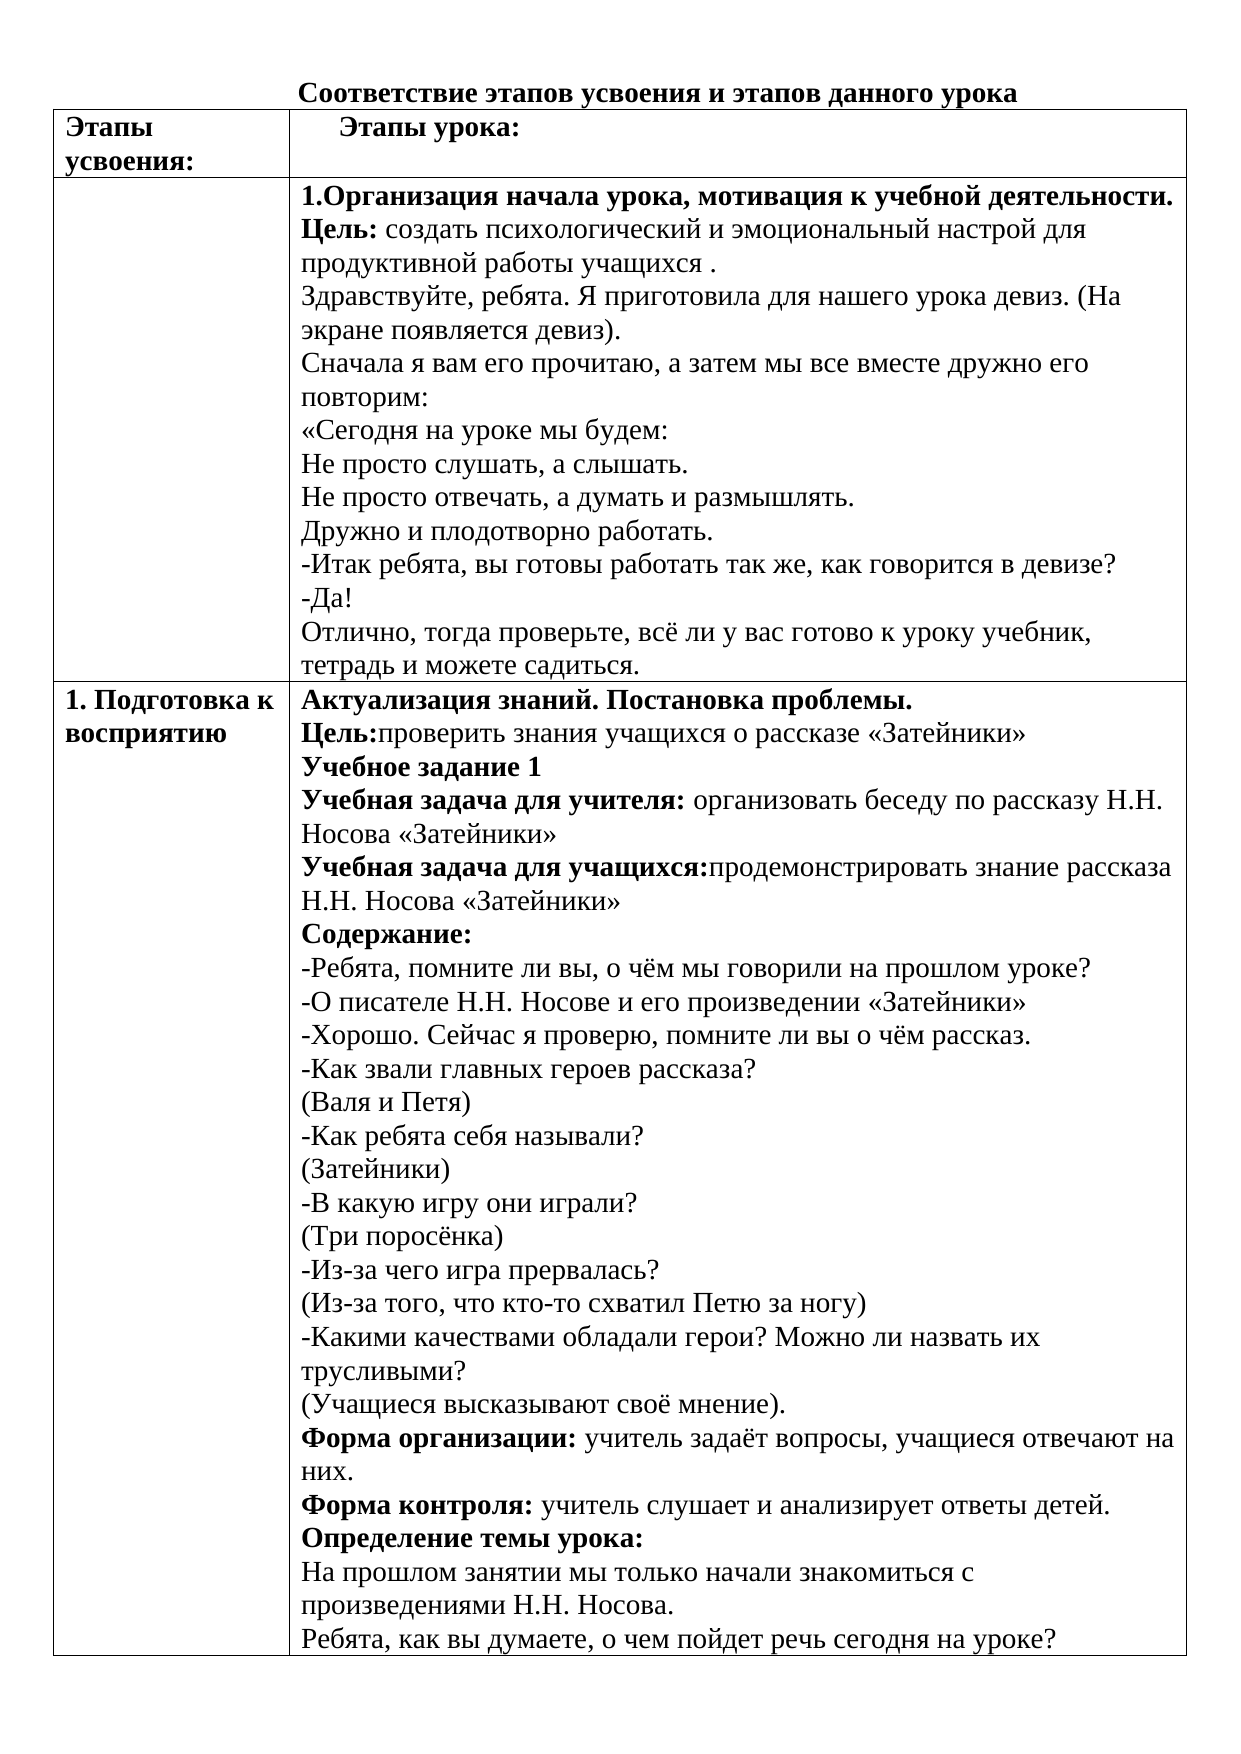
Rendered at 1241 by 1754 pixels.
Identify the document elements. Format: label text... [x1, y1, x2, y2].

table_cell [54, 178, 289, 681]
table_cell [290, 682, 1186, 1654]
table_cell 1.Организация начала урока, мотивация к учебной деятельности. Цель: создать психологический и эмоциональный настрой для продуктивной работы учащихся . Здравствуйте, ребята. Я приготовила для нашего урока девиз. (На экране появляется девиз). Сначала я вам его прочитаю, а затем мы все вместе дружно его повторим: «Сегодня на уроке мы будем: Не просто слушать, а слышать. Не просто отвечать, а думать и размышлять. Дружно и плодотворно работать. -Итак ребята, вы готовы работать так же, как говорится в девизе? -Да! Отлично, тогда проверьте, всё ли у вас готово к уроку учебник, тетрадь и можете садиться. [290, 178, 1186, 681]
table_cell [54, 682, 289, 1654]
text Соответствие этапов усвоения и этапов данного урока [150, 75, 1165, 108]
table_header Этапы усвоения: [54, 110, 289, 177]
table_header Этапы урока: [290, 110, 1186, 177]
